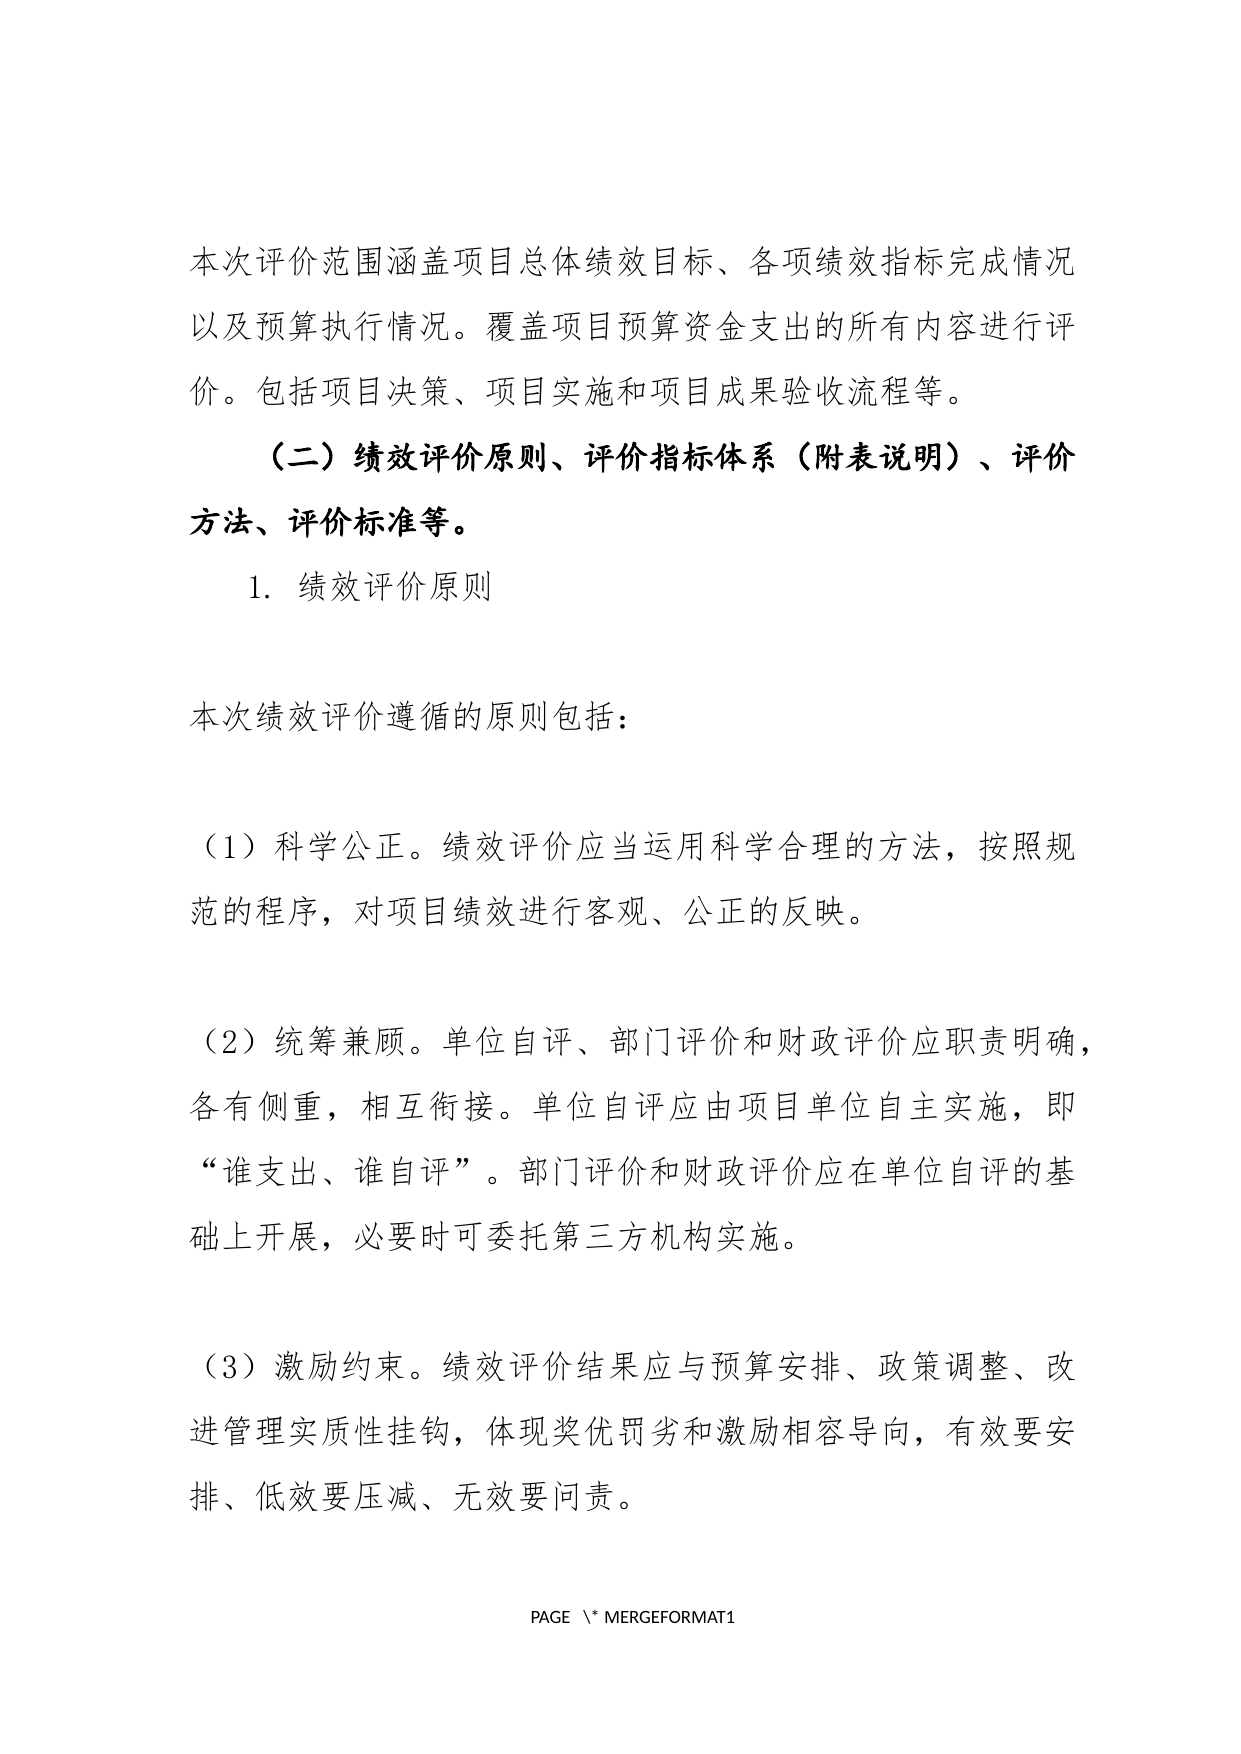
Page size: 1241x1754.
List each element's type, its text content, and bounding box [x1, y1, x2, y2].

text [187, 552, 1078, 1527]
text （二）绩效评价原则、评价指标体系（附表说明）、评价方法、评价标准等。 [187, 422, 1078, 552]
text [187, 162, 1078, 422]
